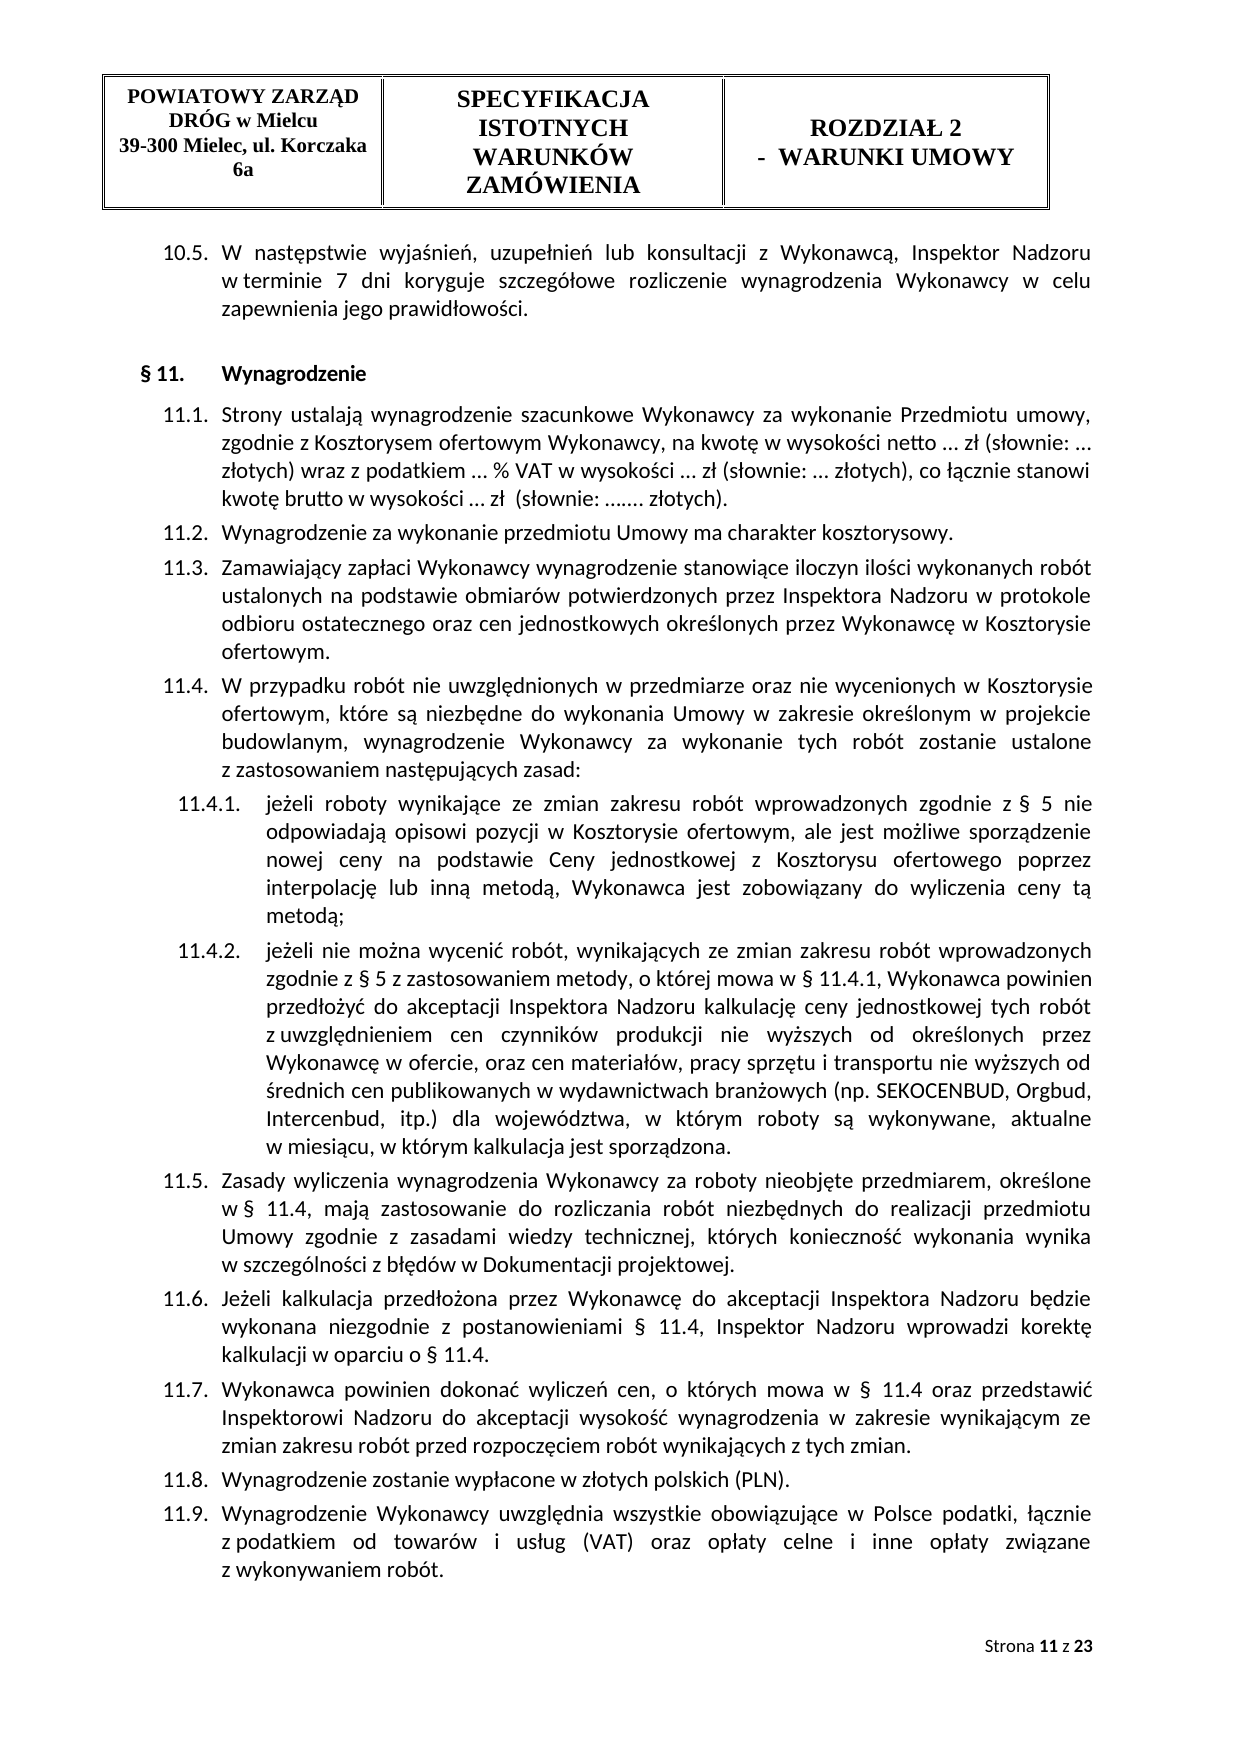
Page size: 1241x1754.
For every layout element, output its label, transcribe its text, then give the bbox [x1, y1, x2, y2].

subtitle W przypadku robót nie uwzględnionych w przedmiarze oraz nie wycenionych w Kosztorysie ofertowym, które są niezbędne do wykonania Umowy w zakresie określonym w projekcie budowlanym, wynagrodzenie Wykonawcy za wykonanie tych robót zostanie ustalone z zastosowaniem następujących zasad: [162, 671, 1093, 783]
subtitle Wynagrodzenie za wykonanie przedmiotu Umowy ma charakter kosztorysowy. [162, 518, 1093, 546]
subtitle Zamawiający zapłaci Wykonawcy wynagrodzenie stanowiące iloczyn ilości wykonanych robót ustalonych na podstawie obmiarów potwierdzonych przez Inspektora Nadzoru w protokole odbioru ostatecznego oraz cen jednostkowych określonych przez Wykonawcę w Kosztorysie ofertowym. [162, 553, 1093, 665]
subtitle Strony ustalają wynagrodzenie szacunkowe Wykonawcy za wykonanie Przedmiotu umowy, zgodnie z Kosztorysem ofertowym Wykonawcy, na kwotę w wysokości netto … zł (słownie: … złotych) wraz z podatkiem … % VAT w wysokości … zł (słownie: … złotych), co łącznie stanowi kwotę brutto w wysokości … zł (słownie: ….... złotych). [162, 400, 1093, 512]
subtitle Wynagrodzenie [162, 359, 1093, 388]
subtitle Wynagrodzenie Wykonawcy uwzględnia wszystkie obowiązujące w Polsce podatki, łącznie z podatkiem od towarów i usług (VAT) oraz opłaty celne i inne opłaty związane z wykonywaniem robót. [162, 1499, 1093, 1583]
subtitle jeżeli roboty wynikające ze zmian zakresu robót wprowadzonych zgodnie z § 5 nie odpowiadają opisowi pozycji w Kosztorysie ofertowym, ale jest możliwe sporządzenie nowej ceny na podstawie Ceny jednostkowej z Kosztorysu ofertowego poprzez interpolację lub inną metodą, Wykonawca jest zobowiązany do wyliczenia ceny tą metodą; [177, 789, 1093, 929]
subtitle W następstwie wyjaśnień, uzupełnień lub konsultacji z Wykonawcą, Inspektor Nadzoru w terminie 7 dni koryguje szczegółowe rozliczenie wynagrodzenia Wykonawcy w celu zapewnienia jego prawidłowości. [162, 238, 1093, 322]
subtitle Wykonawca powinien dokonać wyliczeń cen, o których mowa w § 11.4 oraz przedstawić Inspektorowi Nadzoru do akceptacji wysokość wynagrodzenia w zakresie wynikającym ze zmian zakresu robót przed rozpoczęciem robót wynikających z tych zmian. [162, 1375, 1093, 1459]
subtitle Jeżeli kalkulacja przedłożona przez Wykonawcę do akceptacji Inspektora Nadzoru będzie wykonana niezgodnie z postanowieniami § 11.4, Inspektor Nadzoru wprowadzi korektę kalkulacji w oparciu o § 11.4. [162, 1284, 1093, 1368]
subtitle Wynagrodzenie zostanie wypłacone w złotych polskich (PLN). [162, 1465, 1093, 1493]
subtitle jeżeli nie można wycenić robót, wynikających ze zmian zakresu robót wprowadzonych zgodnie z § 5 z zastosowaniem metody, o której mowa w § 11.4.1, Wykonawca powinien przedłożyć do akceptacji Inspektora Nadzoru kalkulację ceny jednostkowej tych robót z uwzględnieniem cen czynników produkcji nie wyższych od określonych przez Wykonawcę w ofercie, oraz cen materiałów, pracy sprzętu i transportu nie wyższych od średnich cen publikowanych w wydawnictwach branżowych (np. SEKOCENBUD, Orgbud, Intercenbud, itp.) dla województwa, w którym roboty są wykonywane, aktualne w miesiącu, w którym kalkulacja jest sporządzona. [177, 936, 1093, 1160]
subtitle Zasady wyliczenia wynagrodzenia Wykonawcy za roboty nieobjęte przedmiarem, określone w § 11.4, mają zastosowanie do rozliczania robót niezbędnych do realizacji przedmiotu Umowy zgodnie z zasadami wiedzy technicznej, których konieczność wykonania wynika w szczególności z błędów w Dokumentacji projektowej. [162, 1166, 1093, 1278]
